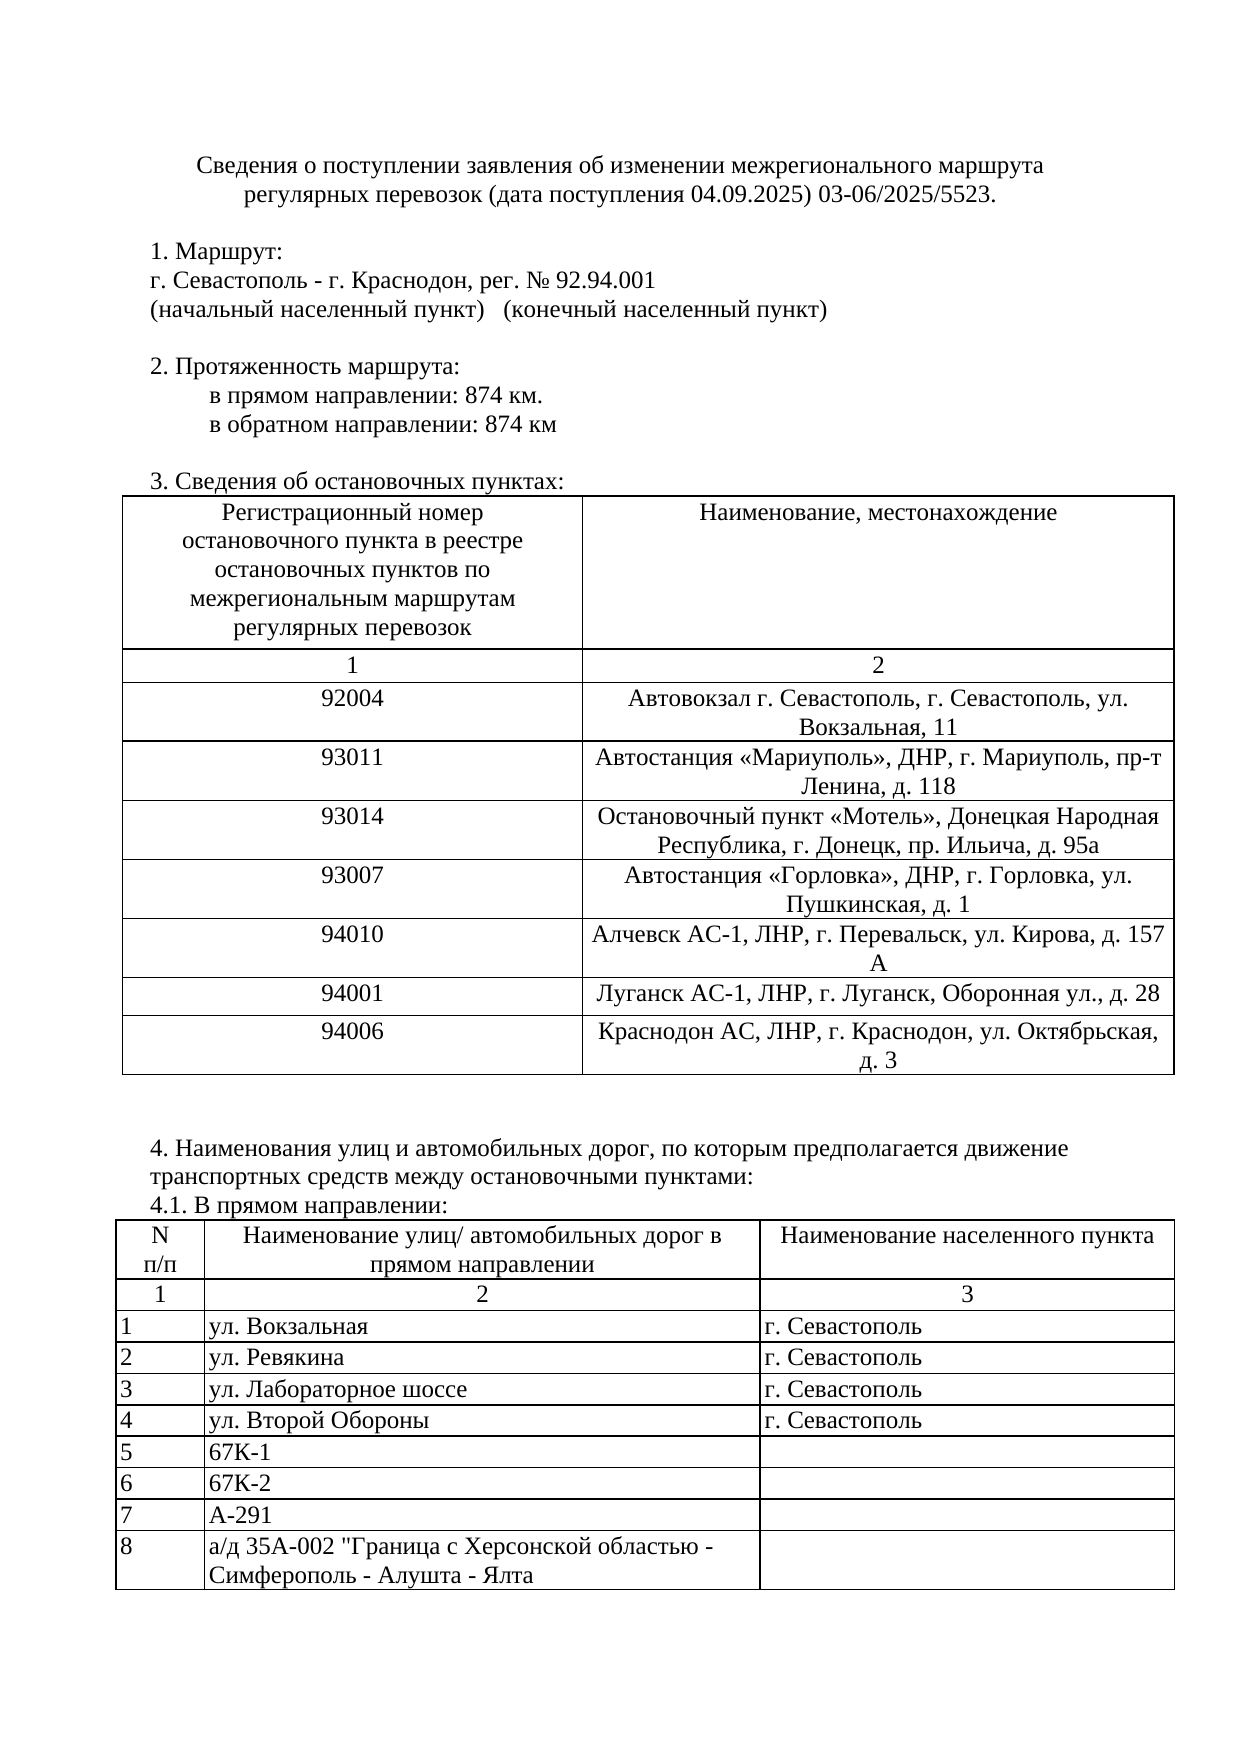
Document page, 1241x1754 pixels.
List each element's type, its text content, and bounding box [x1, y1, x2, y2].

table_cell 93007 [123, 860, 582, 918]
table_cell 5 [117, 1437, 204, 1467]
table_header Наименование улиц/ автомобильных дорог в прямом направлении [205, 1221, 759, 1278]
table_cell г. Севастополь [761, 1311, 1174, 1341]
table_cell г. Севастополь [761, 1343, 1174, 1372]
table_cell 4 [117, 1406, 204, 1435]
table_cell ул. Ревякина [205, 1343, 759, 1372]
table_cell 94006 [123, 1016, 582, 1074]
text 4.1. В прямом направлении: [150, 1190, 1090, 1219]
table_cell 94001 [123, 978, 582, 1014]
table_header Регистрационный номер остановочного пункта в реестре остановочных пунктов по межрегиональным маршрутам регулярных перевозок [123, 497, 582, 648]
text Сведения о поступлении заявления об изменении межрегионального маршрута регулярных перевозок (дата поступления 04.09.2025) 03-06/2025/5523. [150, 150, 1090, 207]
table_cell 3 [761, 1280, 1174, 1309]
table_cell [761, 1437, 1174, 1467]
table_cell Алчевск АС-1, ЛНР, г. Перевальск, ул. Кирова, д. 157 А [583, 919, 1173, 977]
table_cell 67К-1 [205, 1437, 759, 1467]
table_cell г. Севастополь [761, 1374, 1174, 1404]
table_cell 3 [117, 1374, 204, 1404]
table_cell Автостанция «Мариуполь», ДНР, г. Мариуполь, пр-т Ленина, д. 118 [583, 742, 1173, 799]
table_cell г. Севастополь [761, 1406, 1174, 1435]
table_cell Автостанция «Горловка», ДНР, г. Горловка, ул. Пушкинская, д. 1 [583, 860, 1173, 918]
table_cell 2 [205, 1280, 759, 1309]
table_cell [761, 1468, 1174, 1498]
table_header N п/п [117, 1221, 204, 1278]
table_cell 92004 [123, 683, 582, 740]
table_cell 2 [117, 1343, 204, 1372]
table_cell [761, 1500, 1174, 1530]
text 3. Сведения об остановочных пунктах: [150, 466, 1090, 495]
table_cell 94010 [123, 919, 582, 977]
text (начальный населенный пункт) (конечный населенный пункт) [150, 294, 1090, 322]
table_cell 1 [117, 1280, 204, 1309]
table_cell а/д 35А-002 "Граница с Херсонской областью - Симферополь - Алушта - Ялта [205, 1531, 759, 1589]
table_header Наименование, местонахождение [583, 497, 1173, 648]
table_cell Остановочный пункт «Мотель», Донецкая Народная Республика, г. Донецк, пр. Ильича, д. 95а [583, 801, 1173, 858]
table_cell ул. Вокзальная [205, 1311, 759, 1341]
table_cell 2 [583, 650, 1173, 681]
table_cell ул. Второй Обороны [205, 1406, 759, 1435]
table_cell 93014 [123, 801, 582, 858]
table_cell А-291 [205, 1500, 759, 1530]
table_cell 6 [117, 1468, 204, 1498]
text 4. Наименования улиц и автомобильных дорог, по которым предполагается движение транспортных средств между остановочными пунктами: [150, 1133, 1090, 1190]
text в обратном направлении: 874 км [150, 409, 1090, 437]
table_cell Луганск АС-1, ЛНР, г. Луганск, Оборонная ул., д. 28 [583, 978, 1173, 1014]
table_cell 1 [123, 650, 582, 681]
table_cell 7 [117, 1500, 204, 1530]
table_cell Краснодон АС, ЛНР, г. Краснодон, ул. Октябрьская, д. 3 [583, 1016, 1173, 1074]
table_cell 1 [117, 1311, 204, 1341]
table_header Наименование населенного пункта [761, 1221, 1174, 1278]
text 1. Маршрут: [150, 236, 1090, 265]
text г. Севастополь - г. Краснодон, рег. № 92.94.001 [150, 265, 1090, 294]
table_cell 93011 [123, 742, 582, 799]
text в прямом направлении: 874 км. [150, 380, 1090, 409]
text 2. Протяженность маршрута: [150, 351, 1090, 380]
table_cell ул. Лабораторное шоссе [205, 1374, 759, 1404]
table_cell 8 [117, 1531, 204, 1589]
table_cell Автовокзал г. Севастополь, г. Севастополь, ул. Вокзальная, 11 [583, 683, 1173, 740]
table_cell [761, 1531, 1174, 1589]
table_cell 67К-2 [205, 1468, 759, 1498]
